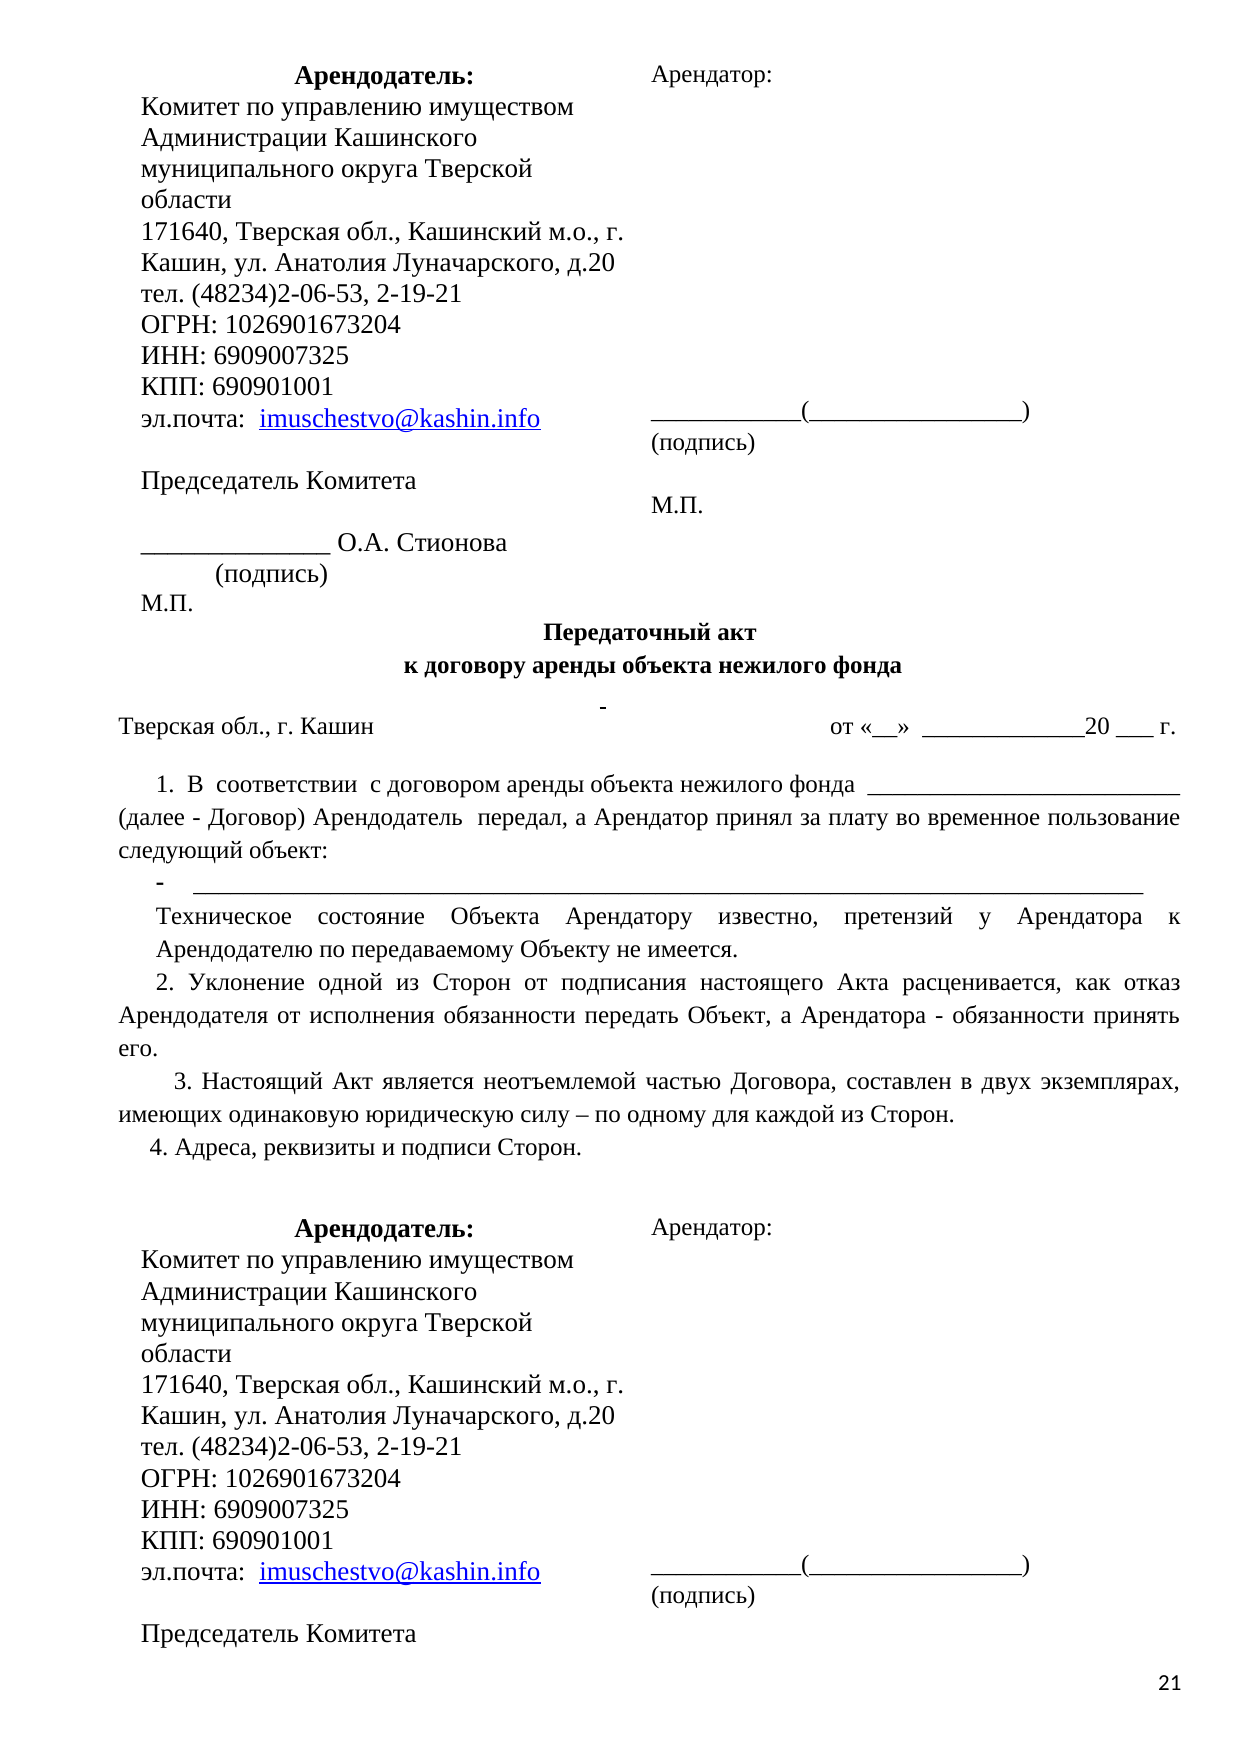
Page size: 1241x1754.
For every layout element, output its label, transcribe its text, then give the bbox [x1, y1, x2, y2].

text Тверская обл., г. Кашин от «__» _____________20 ___ г. [118, 711, 1181, 769]
list ____________________________________________________________________________ [156, 868, 1181, 897]
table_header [129, 1213, 639, 1648]
text 1. В соответствии с договором аренды объекта нежилого фонда _________________________ (далее - Договор) Арендодатель передал, а Арендатор принял за плату во временное пользование следующий объект: [118, 769, 1181, 864]
text 2. Уклонение одной из Сторон от подписания настоящего Акта расценивается, как отказ Арендодателя от исполнения обязанности передать Объект, а Арендатора - обязанности принять его. [118, 967, 1181, 1062]
text 3. Настоящий Акт является неотъемлемой частью Договора, составлен в двух экземплярах, имеющих одинаковую юридическую силу – по одному для каждой из Сторон. [118, 1066, 1181, 1128]
text к договору аренды объекта нежилого фонда [118, 650, 1181, 679]
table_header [640, 1213, 1144, 1648]
text Техническое состояние Объекта Арендатору известно, претензий у Арендатора к Арендодателю по передаваемому Объекту не имеется. [156, 901, 1181, 963]
text Передаточный акт [118, 617, 1181, 646]
text 4. Адреса, реквизиты и подписи Сторон. [118, 1132, 1181, 1161]
table_header Арендатор: ____________(_________________) (подпись) М.П. [640, 59, 1144, 617]
